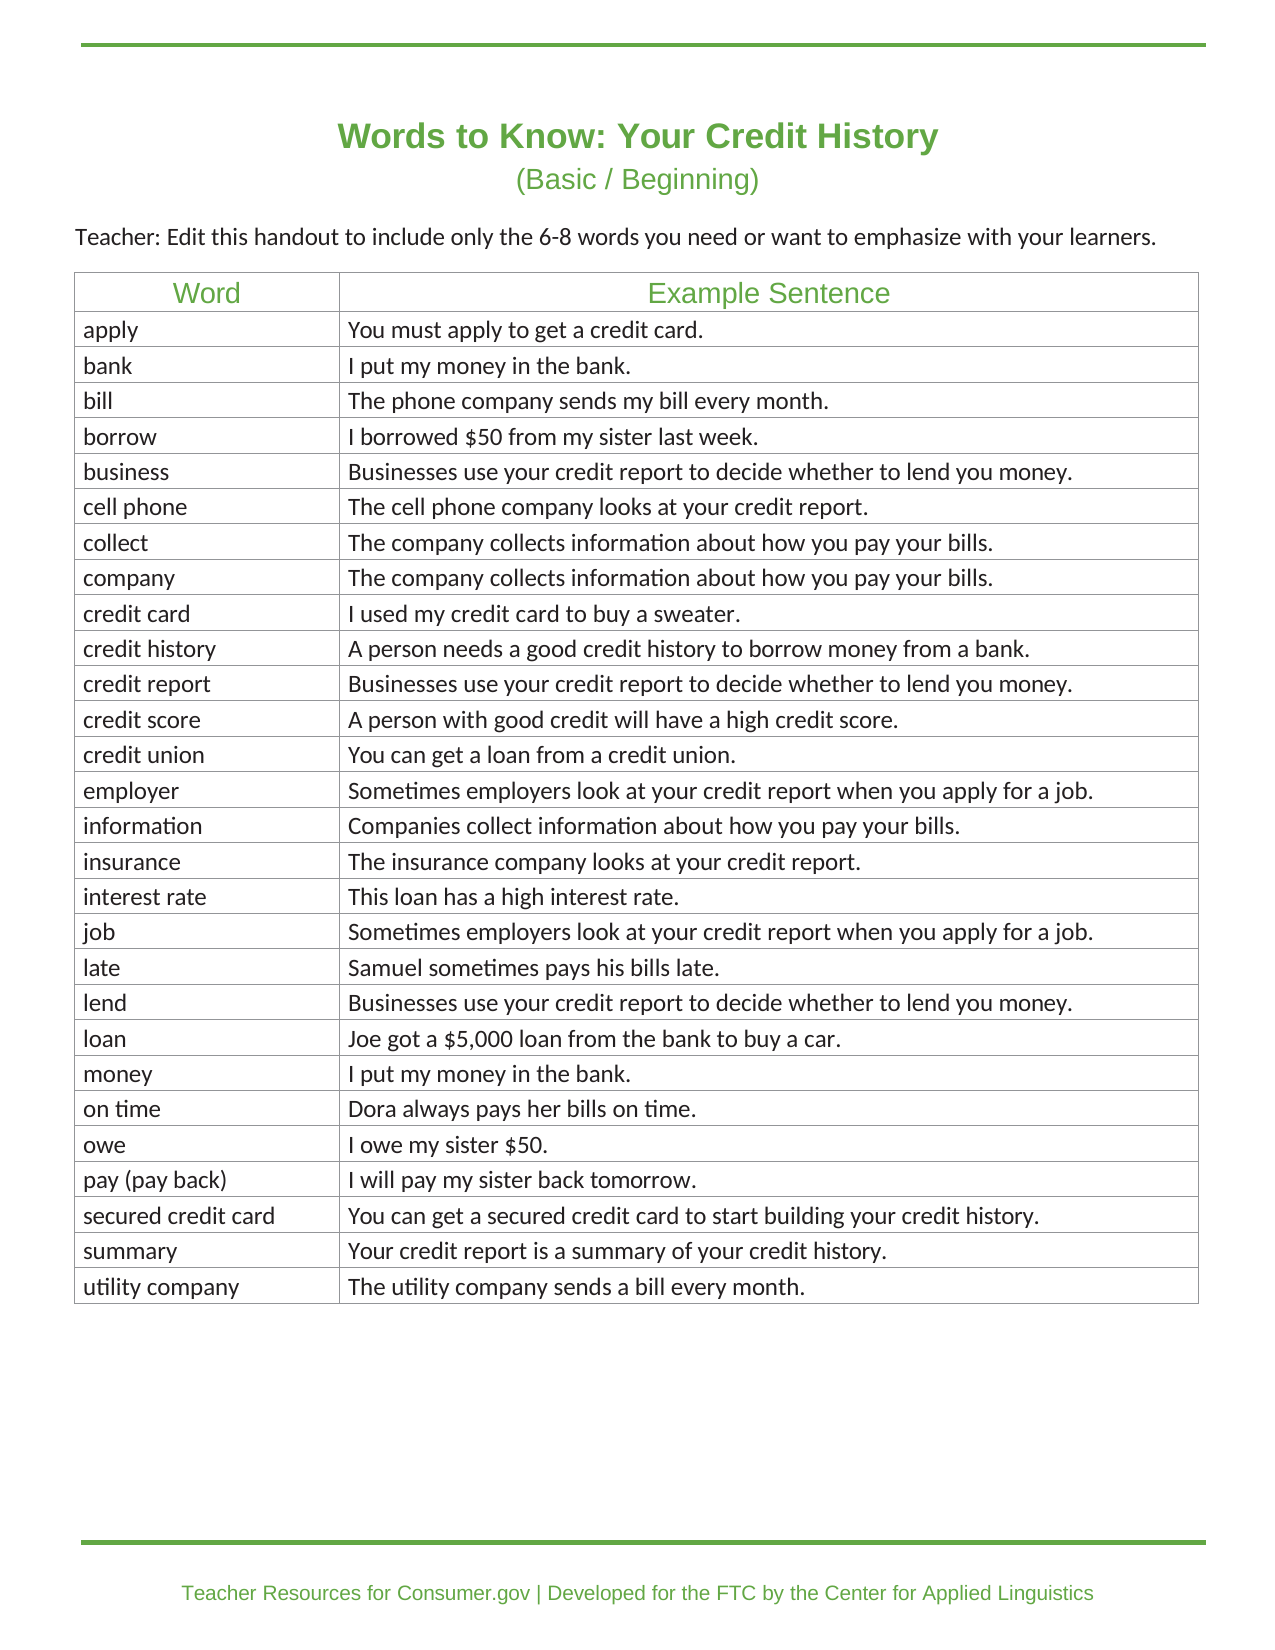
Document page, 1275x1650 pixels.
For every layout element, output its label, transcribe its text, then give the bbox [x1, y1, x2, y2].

table_cell interest rate [75, 879, 339, 913]
table_cell bill [75, 383, 339, 417]
table_cell pay (pay back) [75, 1162, 339, 1196]
text Teacher: Edit this handout to include only the 6-8 words you need or want to emphasize with your learners. [75, 221, 1212, 251]
table_cell Businesses use your credit report to decide whether to lend you money. [340, 454, 1198, 488]
table_cell Businesses use your credit report to decide whether to lend you money. [340, 666, 1198, 700]
table_cell borrow [75, 418, 339, 452]
table_header Example Sentence [340, 273, 1198, 311]
table_cell collect [75, 524, 339, 559]
table_cell Businesses use your credit report to decide whether to lend you money. [340, 985, 1198, 1019]
table_cell Sometimes employers look at your credit report when you apply for a job. [340, 772, 1198, 807]
table_cell I put my money in the bank. [340, 347, 1198, 382]
table_cell Dora always pays her bills on time. [340, 1091, 1198, 1125]
table_cell owe [75, 1126, 339, 1161]
table_cell company [75, 560, 339, 594]
table_cell Companies collect information about how you pay your bills. [340, 808, 1198, 842]
table_cell The phone company sends my bill every month. [340, 383, 1198, 417]
table_cell apply [75, 312, 339, 346]
table_cell credit history [75, 631, 339, 665]
table_cell I owe my sister $50. [340, 1126, 1198, 1161]
table_cell insurance [75, 843, 339, 877]
table_cell credit union [75, 737, 339, 771]
table_cell credit card [75, 595, 339, 629]
table_cell You must apply to get a credit card. [340, 312, 1198, 346]
table_cell on time [75, 1091, 339, 1125]
table_cell Sometimes employers look at your credit report when you apply for a job. [340, 914, 1198, 948]
table_cell The insurance company looks at your credit report. [340, 843, 1198, 877]
table_cell You can get a secured credit card to start building your credit history. [340, 1197, 1198, 1232]
text Words to Know: Your Credit History [305, 115, 971, 156]
table_cell cell phone [75, 489, 339, 523]
table_cell utility company [75, 1268, 339, 1302]
table_cell secured credit card [75, 1197, 339, 1232]
table_cell information [75, 808, 339, 842]
table_cell credit score [75, 701, 339, 736]
table_cell bank [75, 347, 339, 382]
table_cell business [75, 454, 339, 488]
table_cell I used my credit card to buy a sweater. [340, 595, 1198, 629]
table_cell A person with good credit will have a high credit score. [340, 701, 1198, 736]
table_cell I put my money in the bank. [340, 1056, 1198, 1090]
table_cell This loan has a high interest rate. [340, 879, 1198, 913]
table_cell Samuel sometimes pays his bills late. [340, 949, 1198, 984]
table_cell The cell phone company looks at your credit report. [340, 489, 1198, 523]
table_cell employer [75, 772, 339, 807]
table_cell I will pay my sister back tomorrow. [340, 1162, 1198, 1196]
table_cell loan [75, 1020, 339, 1054]
table_cell credit report [75, 666, 339, 700]
table_cell The company collects information about how you pay your bills. [340, 560, 1198, 594]
table_cell job [75, 914, 339, 948]
table_cell A person needs a good credit history to borrow money from a bank. [340, 631, 1198, 665]
table_cell I borrowed $50 from my sister last week. [340, 418, 1198, 452]
table_cell money [75, 1056, 339, 1090]
table_cell The utility company sends a bill every month. [340, 1268, 1198, 1302]
table_cell Your credit report is a summary of your credit history. [340, 1233, 1198, 1267]
table_cell The company collects information about how you pay your bills. [340, 524, 1198, 559]
text (Basic / Beginning) [304, 162, 971, 196]
table_cell lend [75, 985, 339, 1019]
table_cell late [75, 949, 339, 984]
table_header Word [75, 273, 339, 311]
table_cell You can get a loan from a credit union. [340, 737, 1198, 771]
table_cell summary [75, 1233, 339, 1267]
table_cell Joe got a $5,000 loan from the bank to buy a car. [340, 1020, 1198, 1054]
